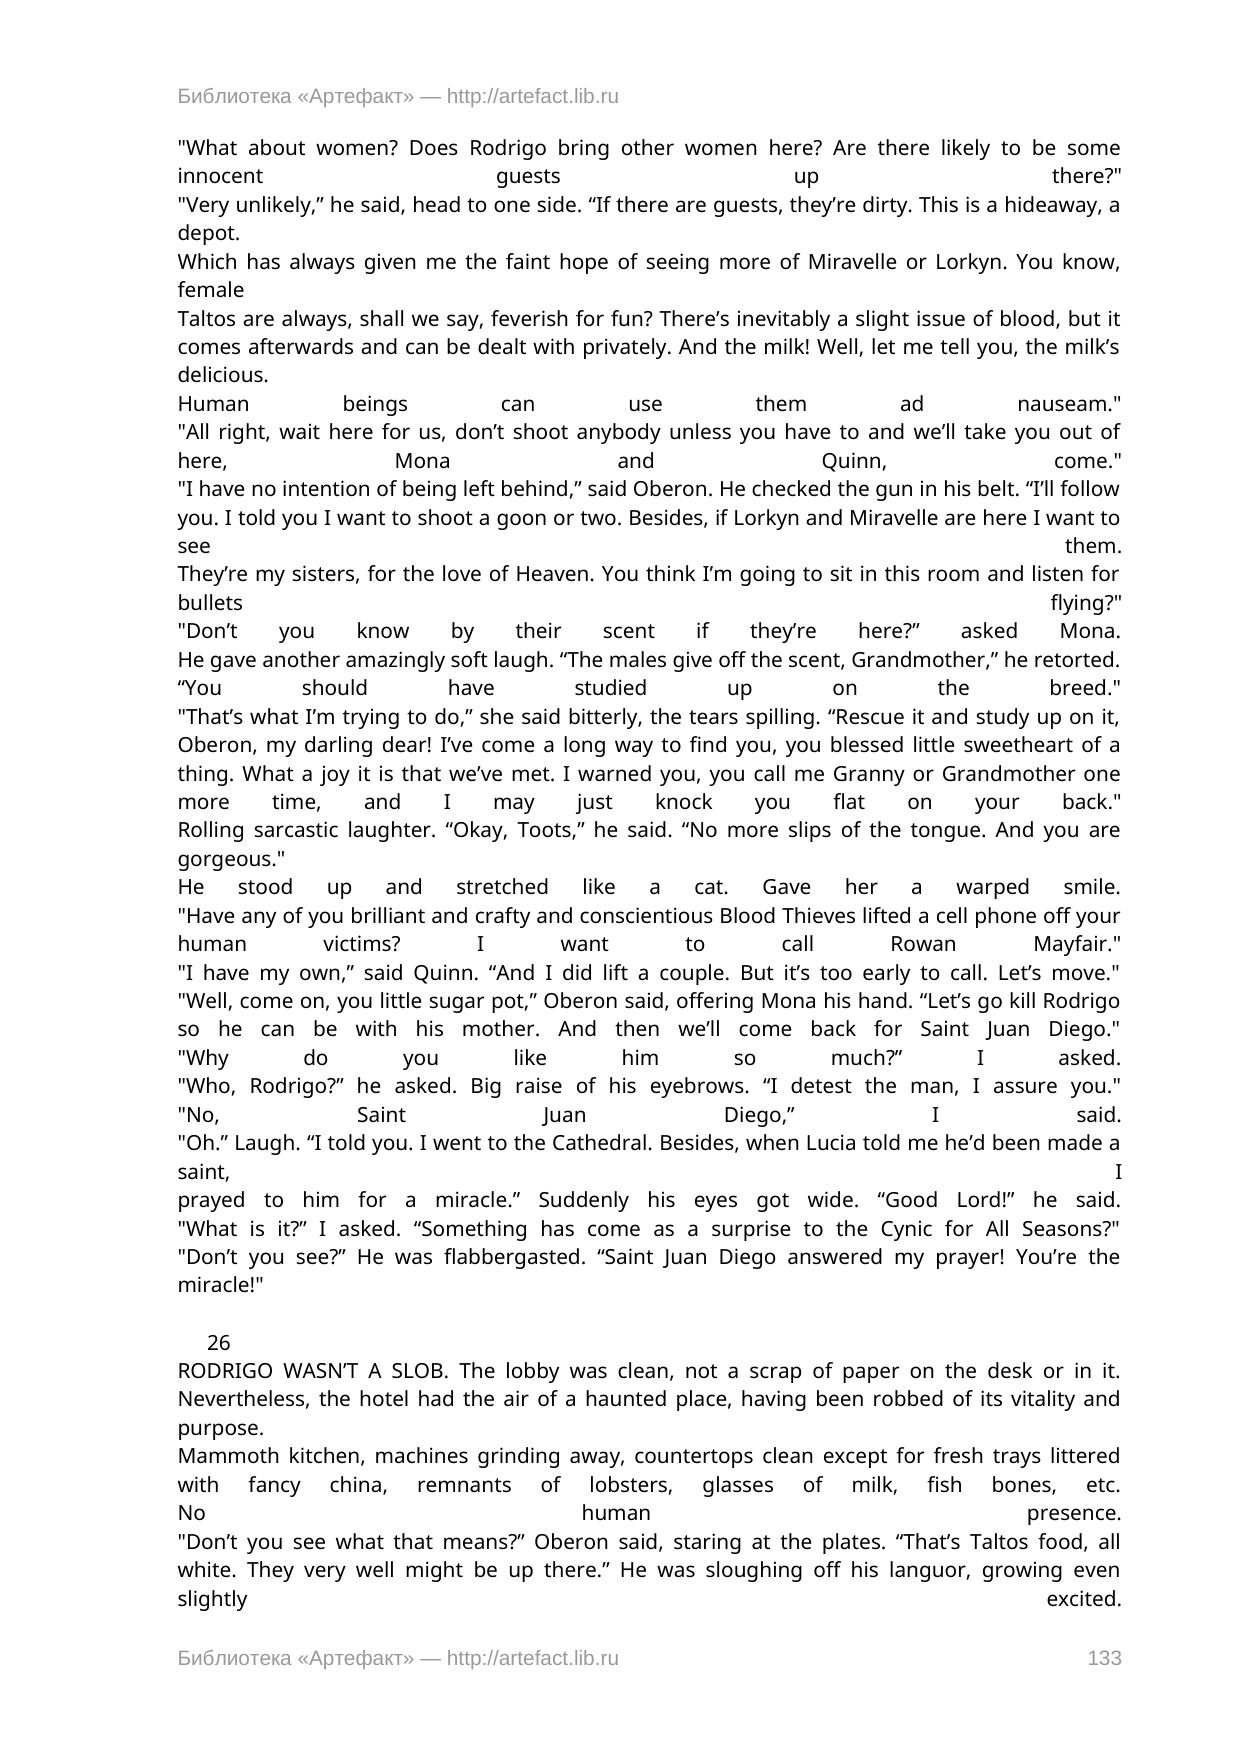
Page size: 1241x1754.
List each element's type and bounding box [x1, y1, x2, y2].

text [177, 133, 1122, 1328]
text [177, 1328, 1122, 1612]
